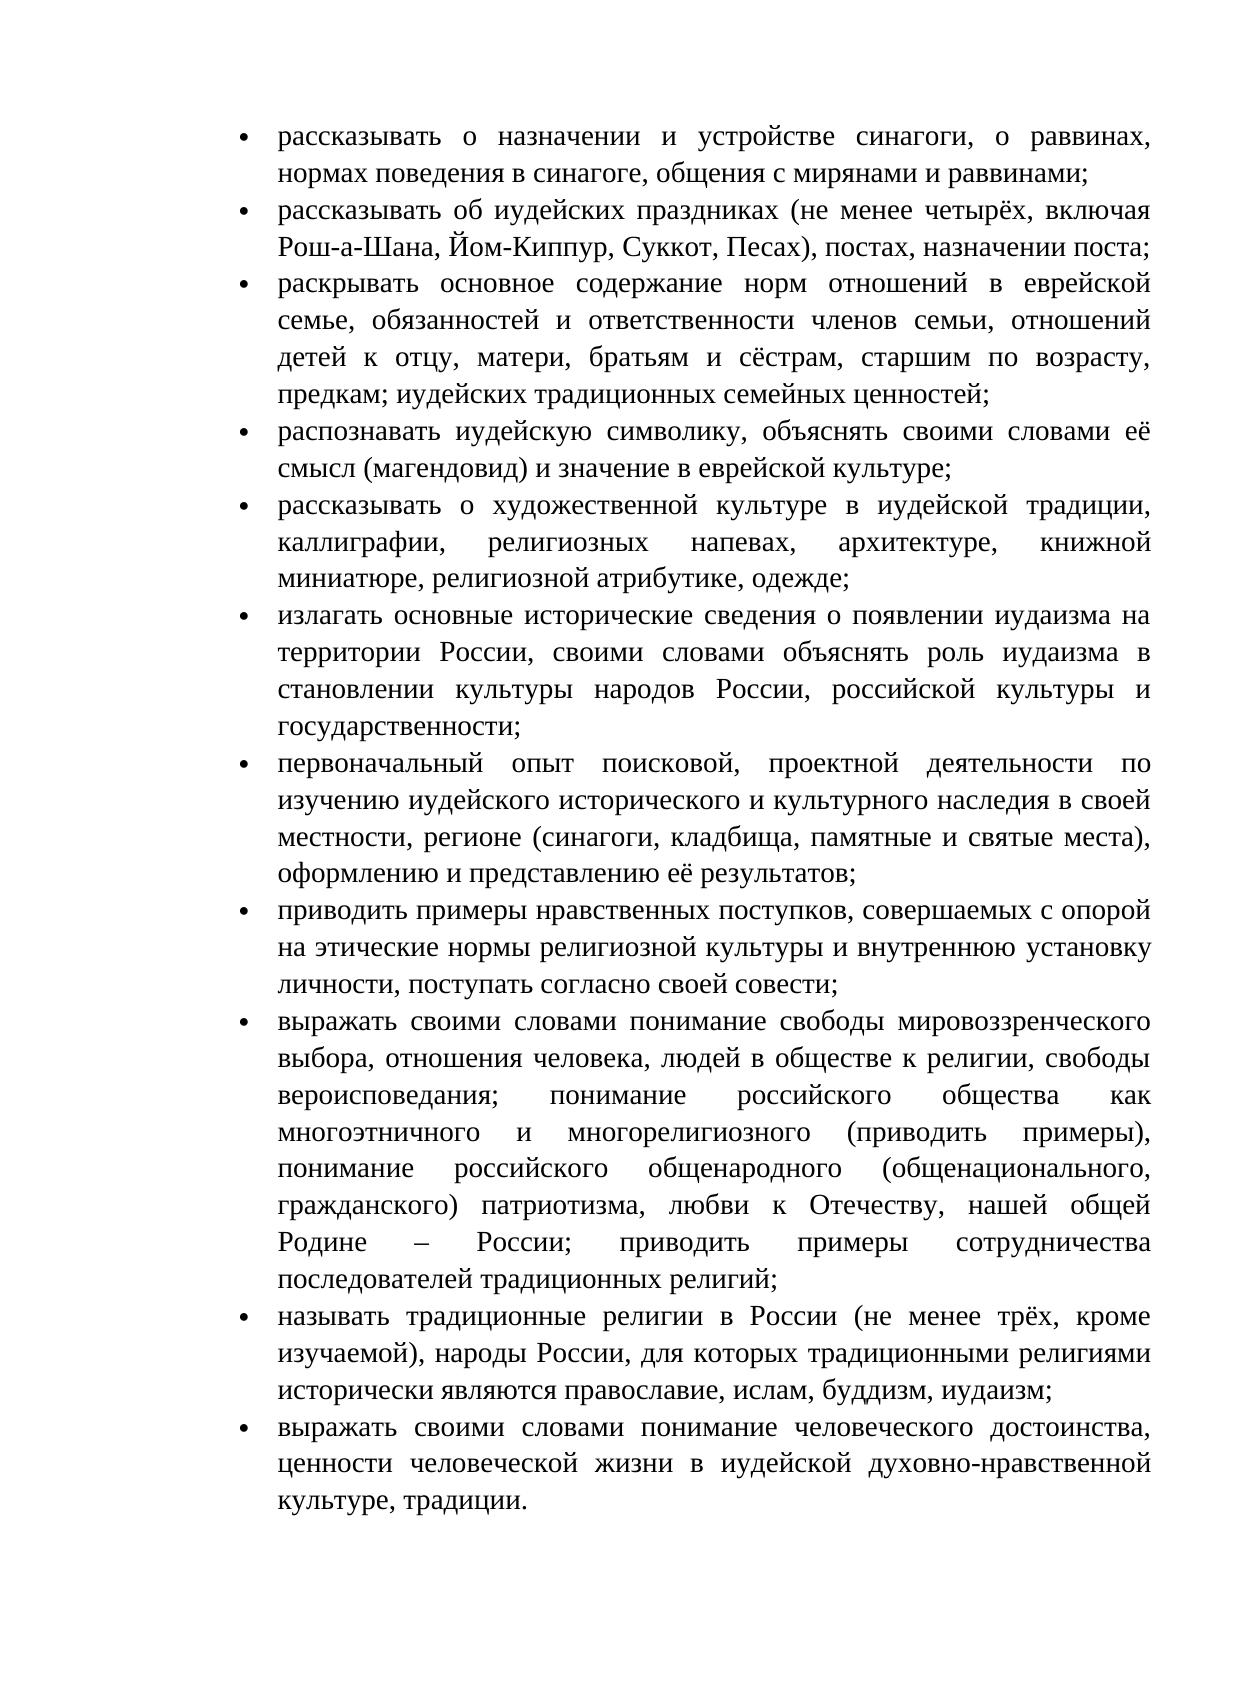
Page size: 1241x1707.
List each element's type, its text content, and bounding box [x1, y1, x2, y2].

list распознавать иудейскую символику, объяснять своими словами её смысл (магендовид) и значение в еврейской культуре; [240, 413, 1152, 483]
list излагать основные исторические сведения о появлении иудаизма на территории России, своими словами объяснять роль иудаизма в становлении культуры народов России, российской культуры и государственности; [240, 597, 1152, 742]
list первоначальный опыт поисковой, проектной деятельности по изучению иудейского исторического и культурного наследия в своей местности, регионе (синагоги, кладбища, памятные и святые места), оформлению и представлению её результатов; [240, 745, 1152, 889]
list выражать своими словами понимание человеческого достоинства, ценности человеческой жизни в иудейской духовно-нравственной культуре, традиции. [240, 1409, 1152, 1516]
list раскрывать основное содержание норм отношений в еврейской семье, обязанностей и ответственности членов семьи, отношений детей к отцу, матери, братьям и сёстрам, старшим по возрасту, предкам; иудейских традиционных семейных ценностей; [240, 266, 1152, 410]
list называть традиционные религии в России (не менее трёх, кроме изучаемой), народы России, для которых традиционными религиями исторически являются православие, ислам, буддизм, иудаизм; [240, 1298, 1152, 1405]
list выражать своими словами понимание свободы мировоззренческого выбора, отношения человека, людей в обществе к религии, свободы вероисповедания; понимание российского общества как многоэтничного и многорелигиозного (приводить примеры), понимание российского общенародного (общенационального, гражданского) патриотизма, любви к Отечеству, нашей общей Родине – России; приводить примеры сотрудничества последователей традиционных религий; [240, 1003, 1152, 1295]
list рассказывать о художественной культуре в иудейской традиции, каллиграфии, религиозных напевах, архитектуре, книжной миниатюре, религиозной атрибутике, одежде; [240, 487, 1152, 594]
list рассказывать о назначении и устройстве синагоги, о раввинах, нормах поведения в синагоге, общения с мирянами и раввинами; [240, 118, 1152, 188]
list рассказывать об иудейских праздниках (не менее четырёх, включая Рош-а-Шана, Йом-Киппур, Суккот, Песах), постах, назначении поста; [240, 192, 1152, 262]
list приводить примеры нравственных поступков, совершаемых с опорой на этические нормы религиозной культуры и внутреннюю установку личности, поступать согласно своей совести; [240, 892, 1152, 1000]
